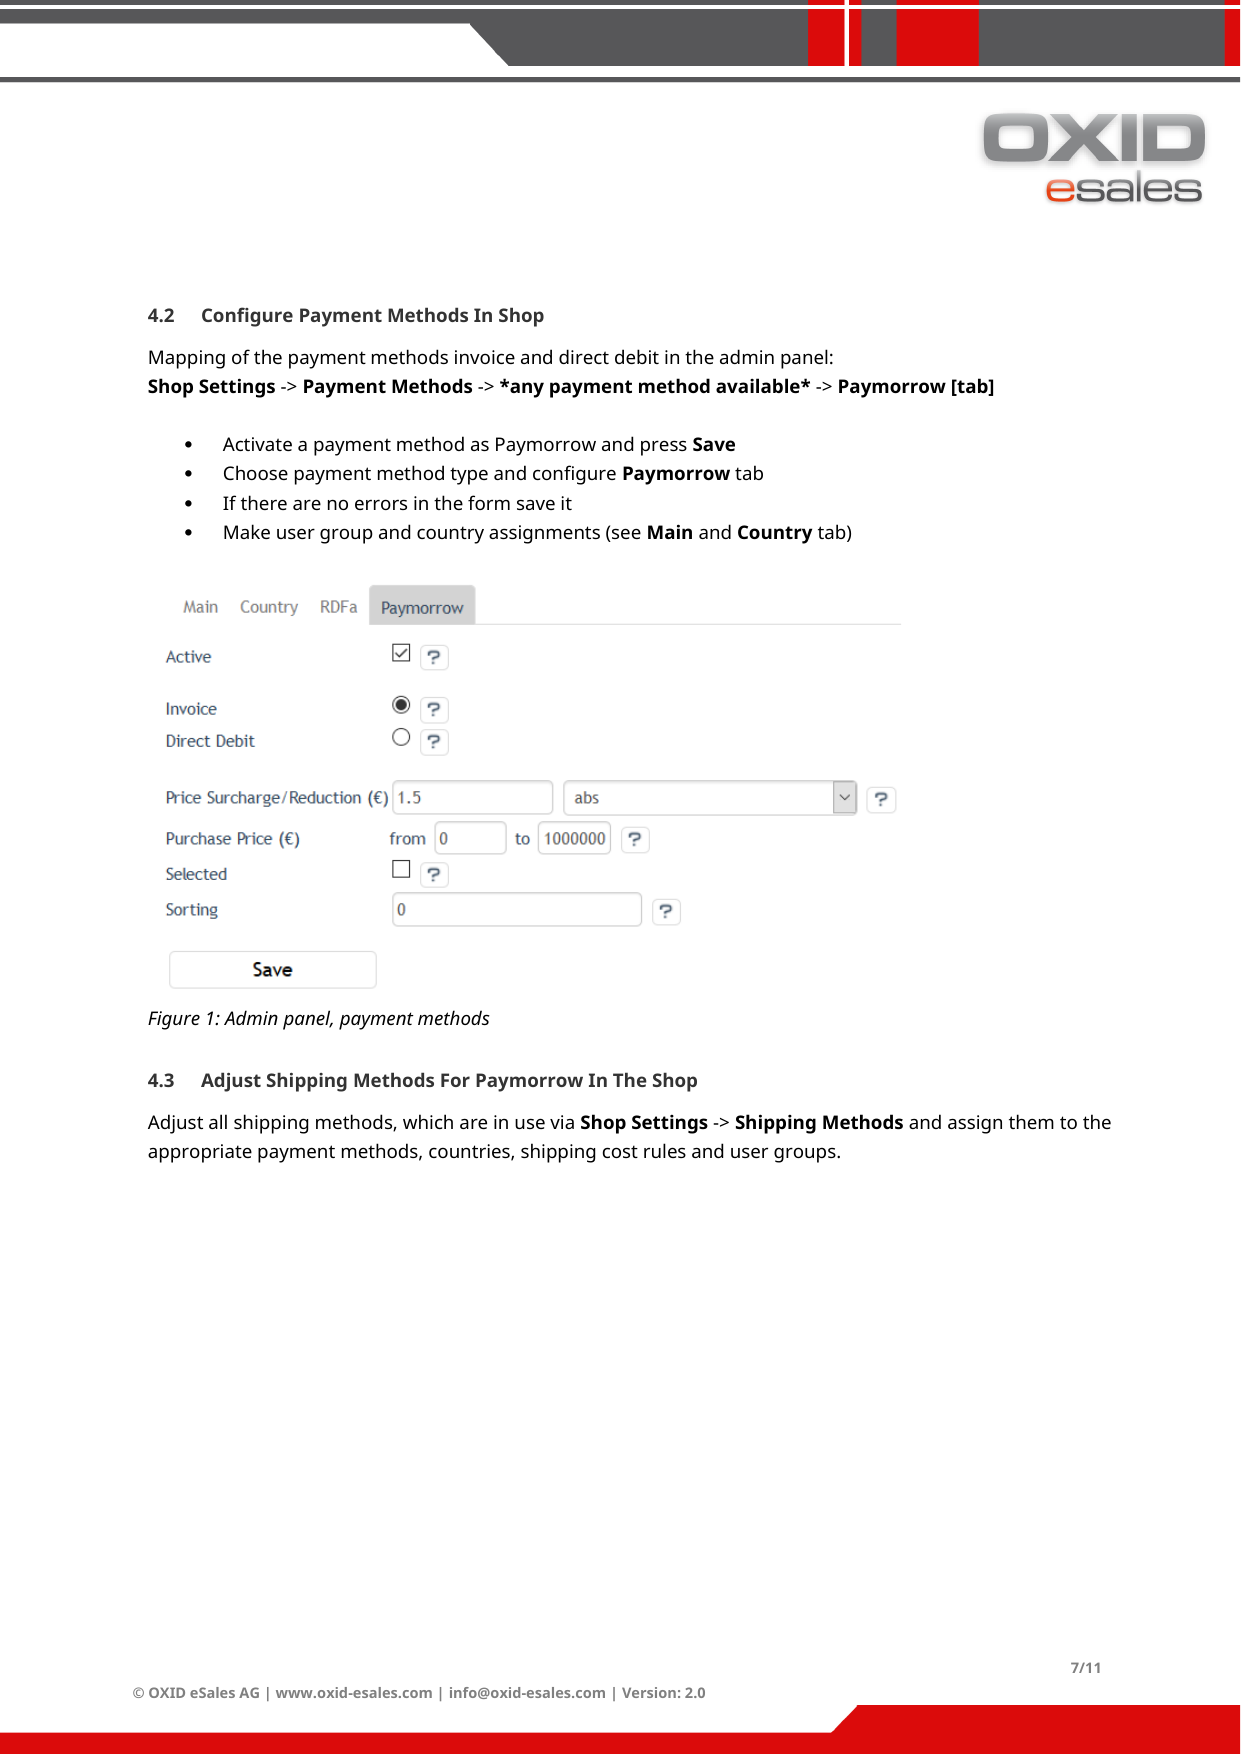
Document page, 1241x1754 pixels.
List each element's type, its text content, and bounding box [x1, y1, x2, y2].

picture [0, 1705, 1241, 1754]
picture [0, 0, 1241, 210]
text Shop Settings -> Payment Methods -> *any payment method available* -> Paymorrow [tab] [148, 370, 1152, 399]
picture [147, 575, 902, 1002]
list Make user group and country assignments (see Main and Country tab) [185, 516, 1152, 545]
list If there are no errors in the form save it [185, 487, 1152, 516]
subtitle Configure Payment Methods In Shop [148, 299, 1152, 328]
text Adjust all shipping methods, which are in use via Shop Settings -> Shipping Methods and assign them to the appropriate payment methods, countries, shipping cost rules and user groups. [148, 1106, 1152, 1164]
text Mapping of the payment methods invoice and direct debit in the admin panel: [148, 341, 1152, 370]
list Choose payment method type and configure Paymorrow tab [185, 457, 1152, 487]
subtitle Adjust Shipping Methods For Paymorrow In The Shop [148, 1064, 1152, 1093]
list Activate a payment method as Paymorrow and press Save [185, 428, 1152, 457]
